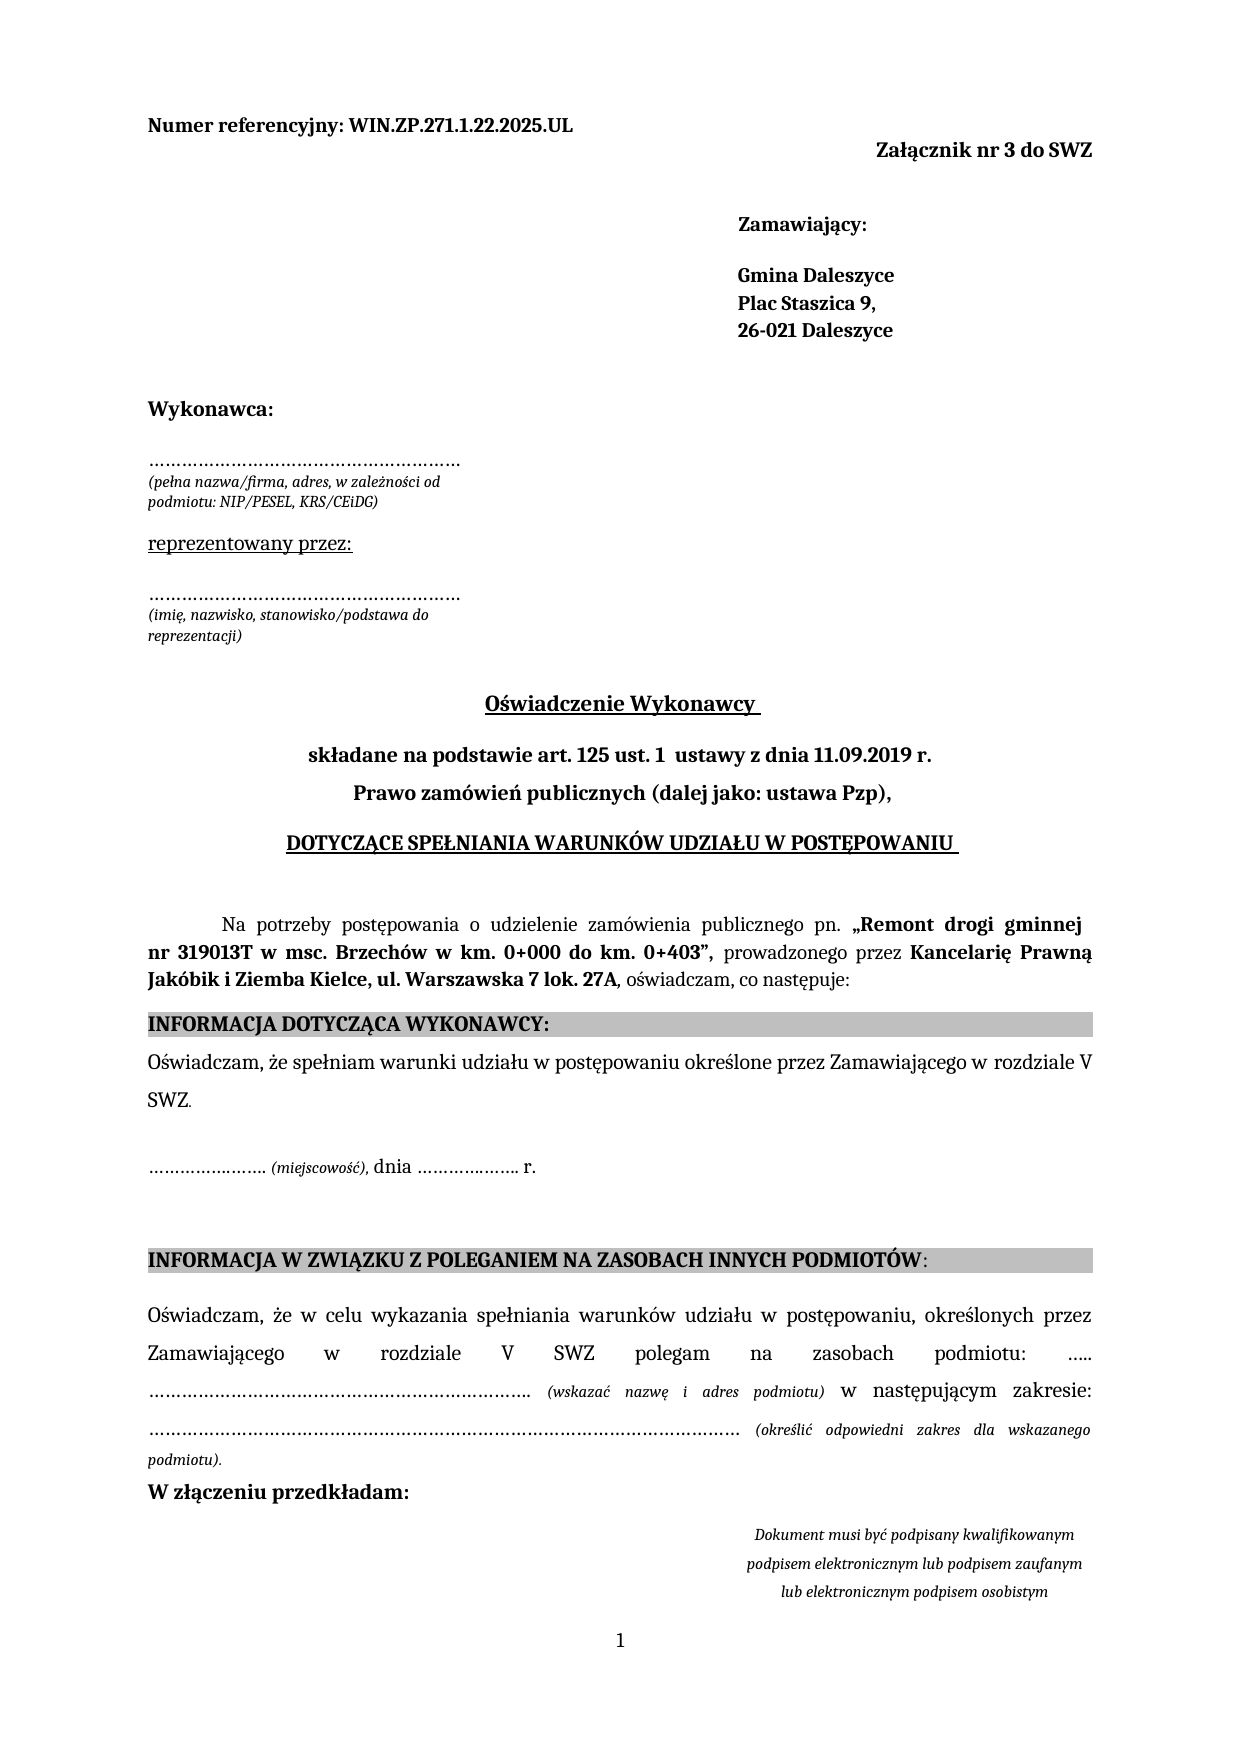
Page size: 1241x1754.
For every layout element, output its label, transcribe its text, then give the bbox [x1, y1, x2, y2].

text Oświadczam, że w celu wykazania spełniania warunków udziału w postępowaniu, określonych przez Zamawiającego w rozdziale V SWZ polegam na zasobach podmiotu: …..……………………………………………………………. (wskazać nazwę i adres podmiotu) w następującym zakresie: ……………………………………………………………………………………………… (określić odpowiedni zakres dla wskazanego podmiotu). [148, 1302, 1093, 1470]
text (imię, nazwisko, stanowisko/podstawa do reprezentacji) [148, 606, 472, 646]
text DOTYCZĄCE SPEŁNIANIA WARUNKÓW UDZIAŁU W POSTĘPOWANIU [148, 831, 1093, 856]
text Na potrzeby postępowania o udzielenie zamówienia publicznego pn. „Remont drogi gminnej nr 319013T w msc. Brzechów w km. 0+000 do km. 0+403”, prowadzonego przez Kancelarię Prawną Jakóbik i Ziemba Kielce, ul. Warszawska 7 lok. 27A, oświadczam, co następuje: [148, 913, 1093, 992]
text Plac Staszica 9, [664, 291, 1093, 315]
text Prawo zamówień publicznych (dalej jako: ustawa Pzp), [148, 781, 1093, 806]
text Oświadczam, że spełniam warunki udziału w postępowaniu określone przez Zamawiającego w rozdziale V SWZ. [148, 1050, 1093, 1113]
text Zamawiający: [738, 212, 1093, 236]
text reprezentowany przez: [148, 530, 1093, 555]
text (pełna nazwa/firma, adres, w zależności od podmiotu: NIP/PESEL, KRS/CEiDG) [148, 472, 472, 512]
text ………………………………………………… [148, 581, 472, 606]
text Oświadczenie Wykonawcy [148, 691, 1093, 717]
text Wykonawca: [148, 397, 1093, 422]
text W złączeniu przedkładam: [148, 1479, 1093, 1505]
text Gmina Daleszyce [664, 264, 1093, 288]
text 26-021 Daleszyce [664, 319, 1093, 343]
text INFORMACJA DOTYCZĄCA WYKONAWCY: [148, 1012, 1093, 1037]
text INFORMACJA W ZWIĄZKU Z POLEGANIEM NA ZASOBACH INNYCH PODMIOTÓW: [148, 1248, 1093, 1273]
text …………….……. (miejscowość), dnia ………….……. r. [148, 1154, 1093, 1178]
text składane na podstawie art. 125 ust. 1 ustawy z dnia 11.09.2019 r. [148, 743, 1093, 768]
text ………………………………………………… [148, 447, 472, 472]
text Załącznik nr 3 do SWZ [694, 138, 1093, 163]
